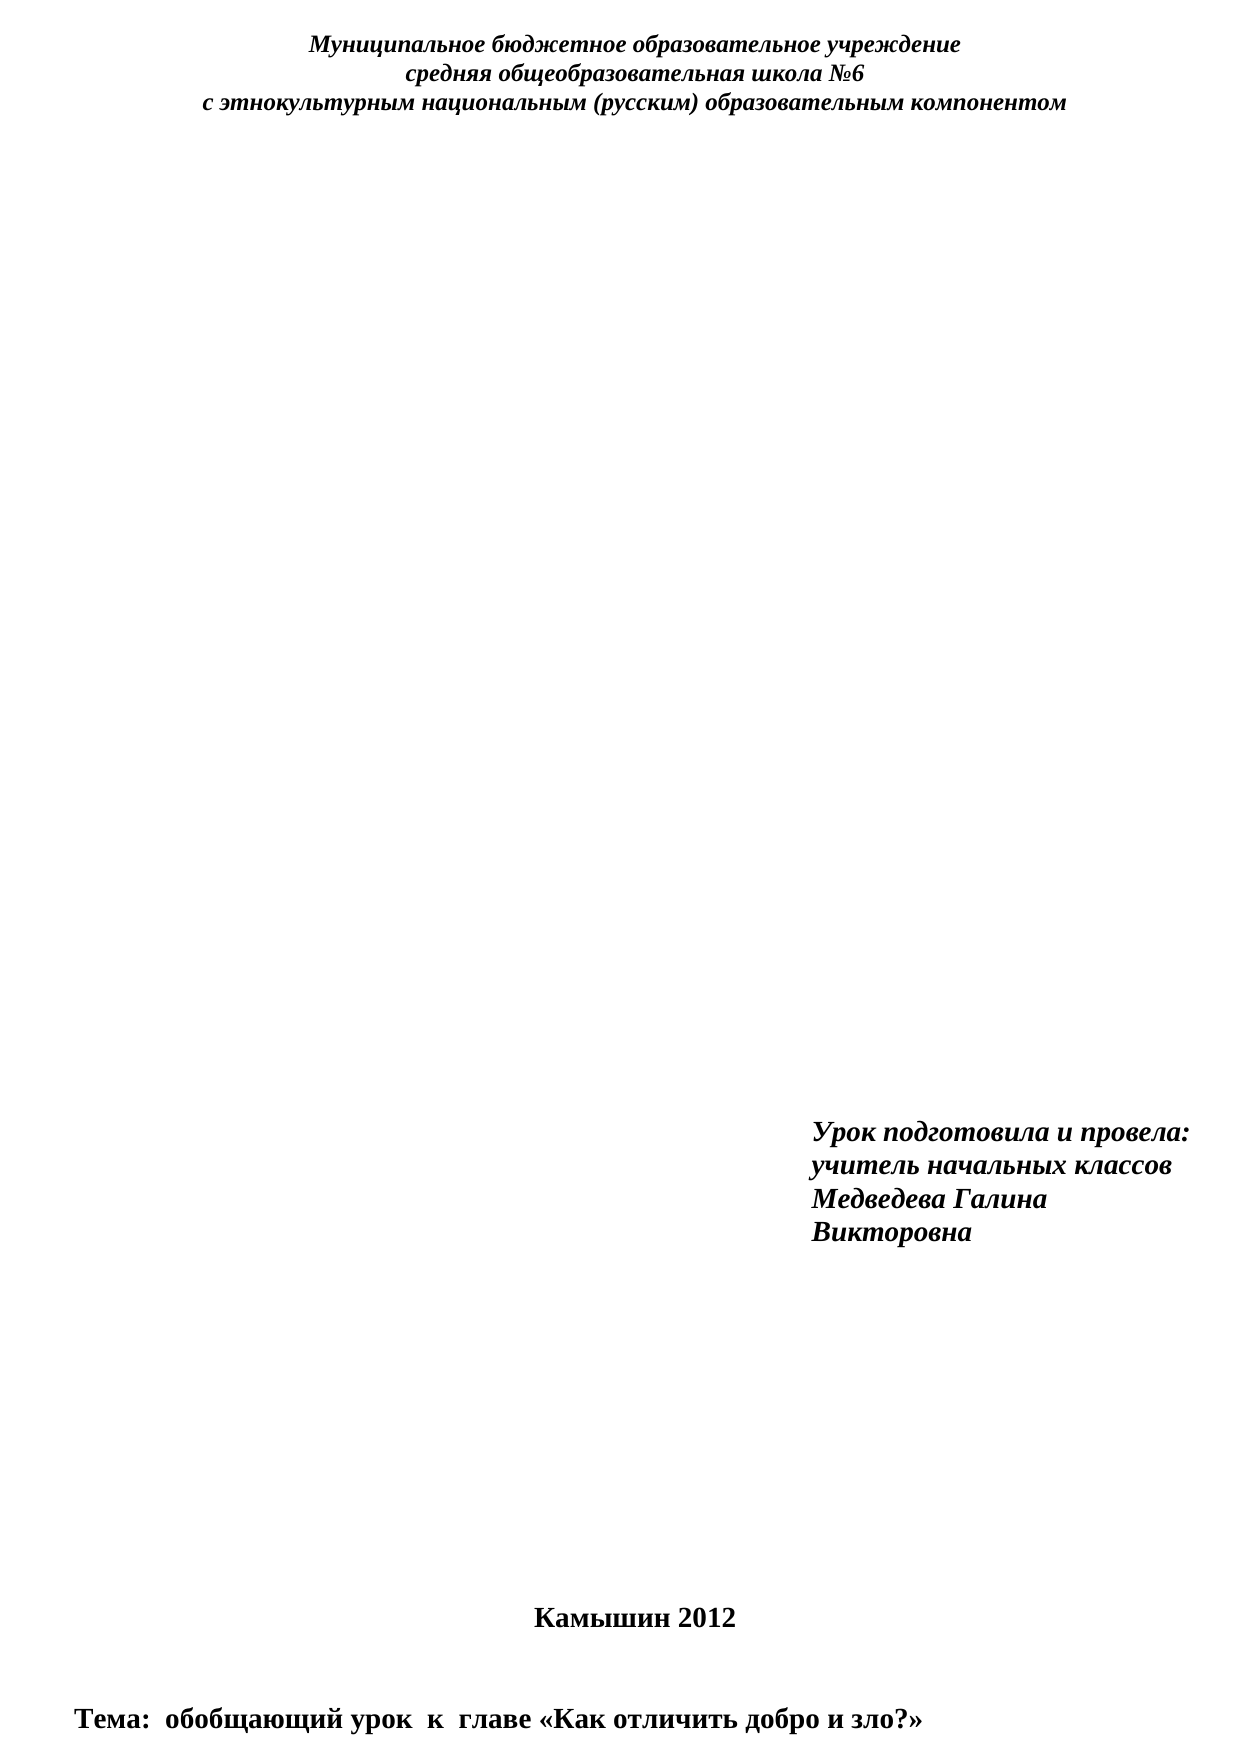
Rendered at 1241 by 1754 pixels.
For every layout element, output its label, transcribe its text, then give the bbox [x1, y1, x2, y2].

text Медведева Галина Викторовна [811, 1181, 1196, 1248]
text учитель начальных классов [811, 1147, 1196, 1181]
text Камышин 2012 [74, 1600, 1196, 1634]
text средняя общеобразовательная школа №6 [74, 58, 1196, 87]
text с этнокультурным национальным (русским) образовательным компонентом [74, 87, 1196, 116]
text Урок подготовила и провела: [811, 1114, 1196, 1147]
text Муниципальное бюджетное образовательное учреждение [74, 29, 1196, 58]
text Тема: обобщающий урок к главе «Как отличить добро и зло?» [74, 1701, 1196, 1734]
